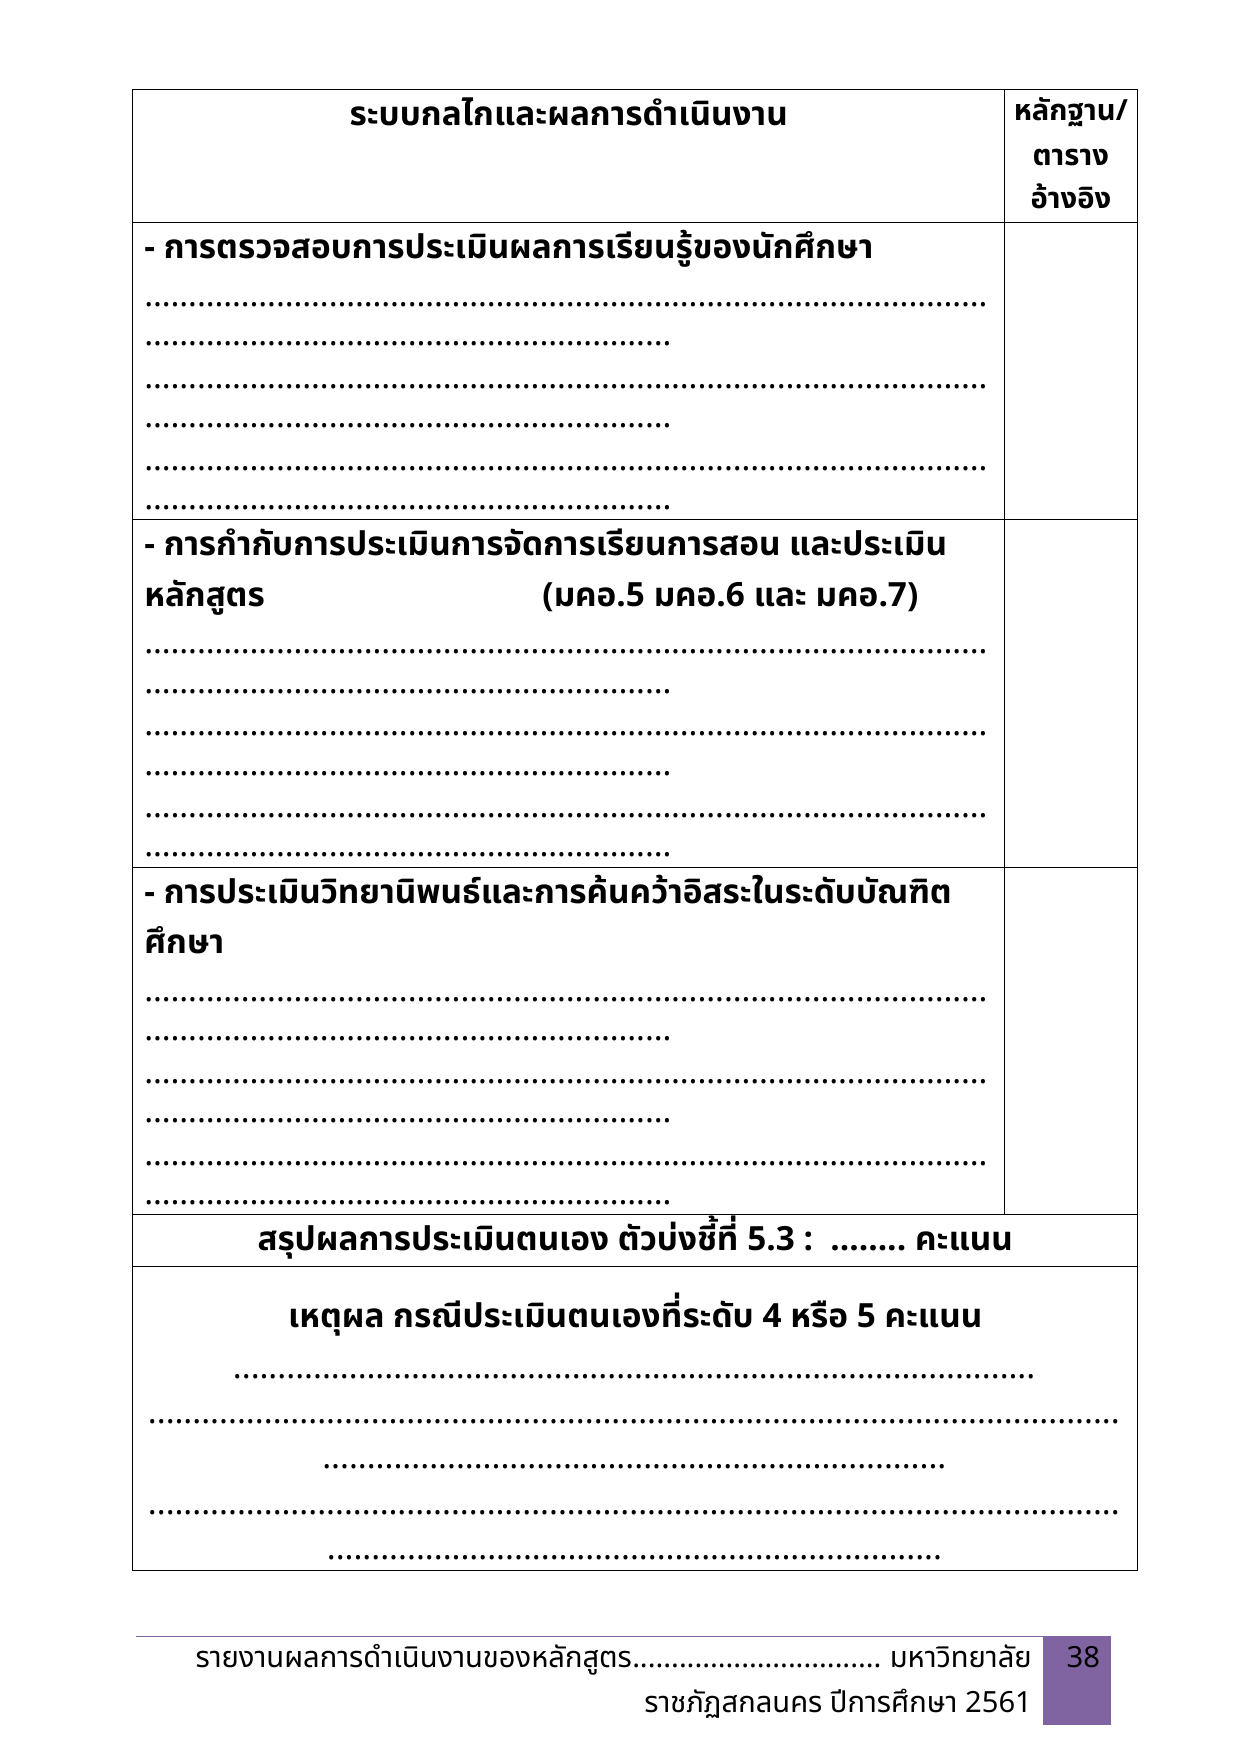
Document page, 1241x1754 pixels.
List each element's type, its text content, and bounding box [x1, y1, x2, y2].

table_cell - การกำกับการประเมินการจัดการเรียนการสอน และประเมินหลักสูตร (มคอ.5 มคอ.6 และ มคอ.7) ………………………………………………………………………………………………………………………………………… ………………………………………………………………………………………………………………………………………… ………………………………………………………………………………………………………………………………………… [133, 520, 1004, 867]
table_cell [1005, 520, 1137, 867]
table_cell [1005, 868, 1137, 1214]
table_cell สรุปผลการประเมินตนเอง ตัวบ่งชี้ที่ 5.3 : …….. คะแนน [133, 1215, 1137, 1266]
table_cell - การประเมินวิทยานิพนธ์และการค้นคว้าอิสระในระดับบัณฑิตศึกษา ………………………………………………………………………………………………………………………………………… ………………………………………………………………………………………………………………………………………… ………………………………………………………………………………………………………………………………………… [133, 868, 1004, 1214]
table_header หลักฐาน/ ตารางอ้างอิง [1005, 90, 1137, 222]
table_cell [1005, 223, 1137, 519]
table_header ระบบกลไกและผลการดำเนินงาน [133, 90, 1004, 222]
table_cell เหตุผล กรณีประเมินตนเองที่ระดับ 4 หรือ 5 คะแนน .......................................................................................... ................................................................................................................................................................................... .................................................................................................................................................................................. [133, 1267, 1137, 1569]
table_cell - การตรวจสอบการประเมินผลการเรียนรู้ของนักศึกษา ………………………………………………………………………………………………………………………………………… ………………………………………………………………………………………………………………………………………… ………………………………………………………………………………………………………………………………………… [133, 223, 1004, 519]
